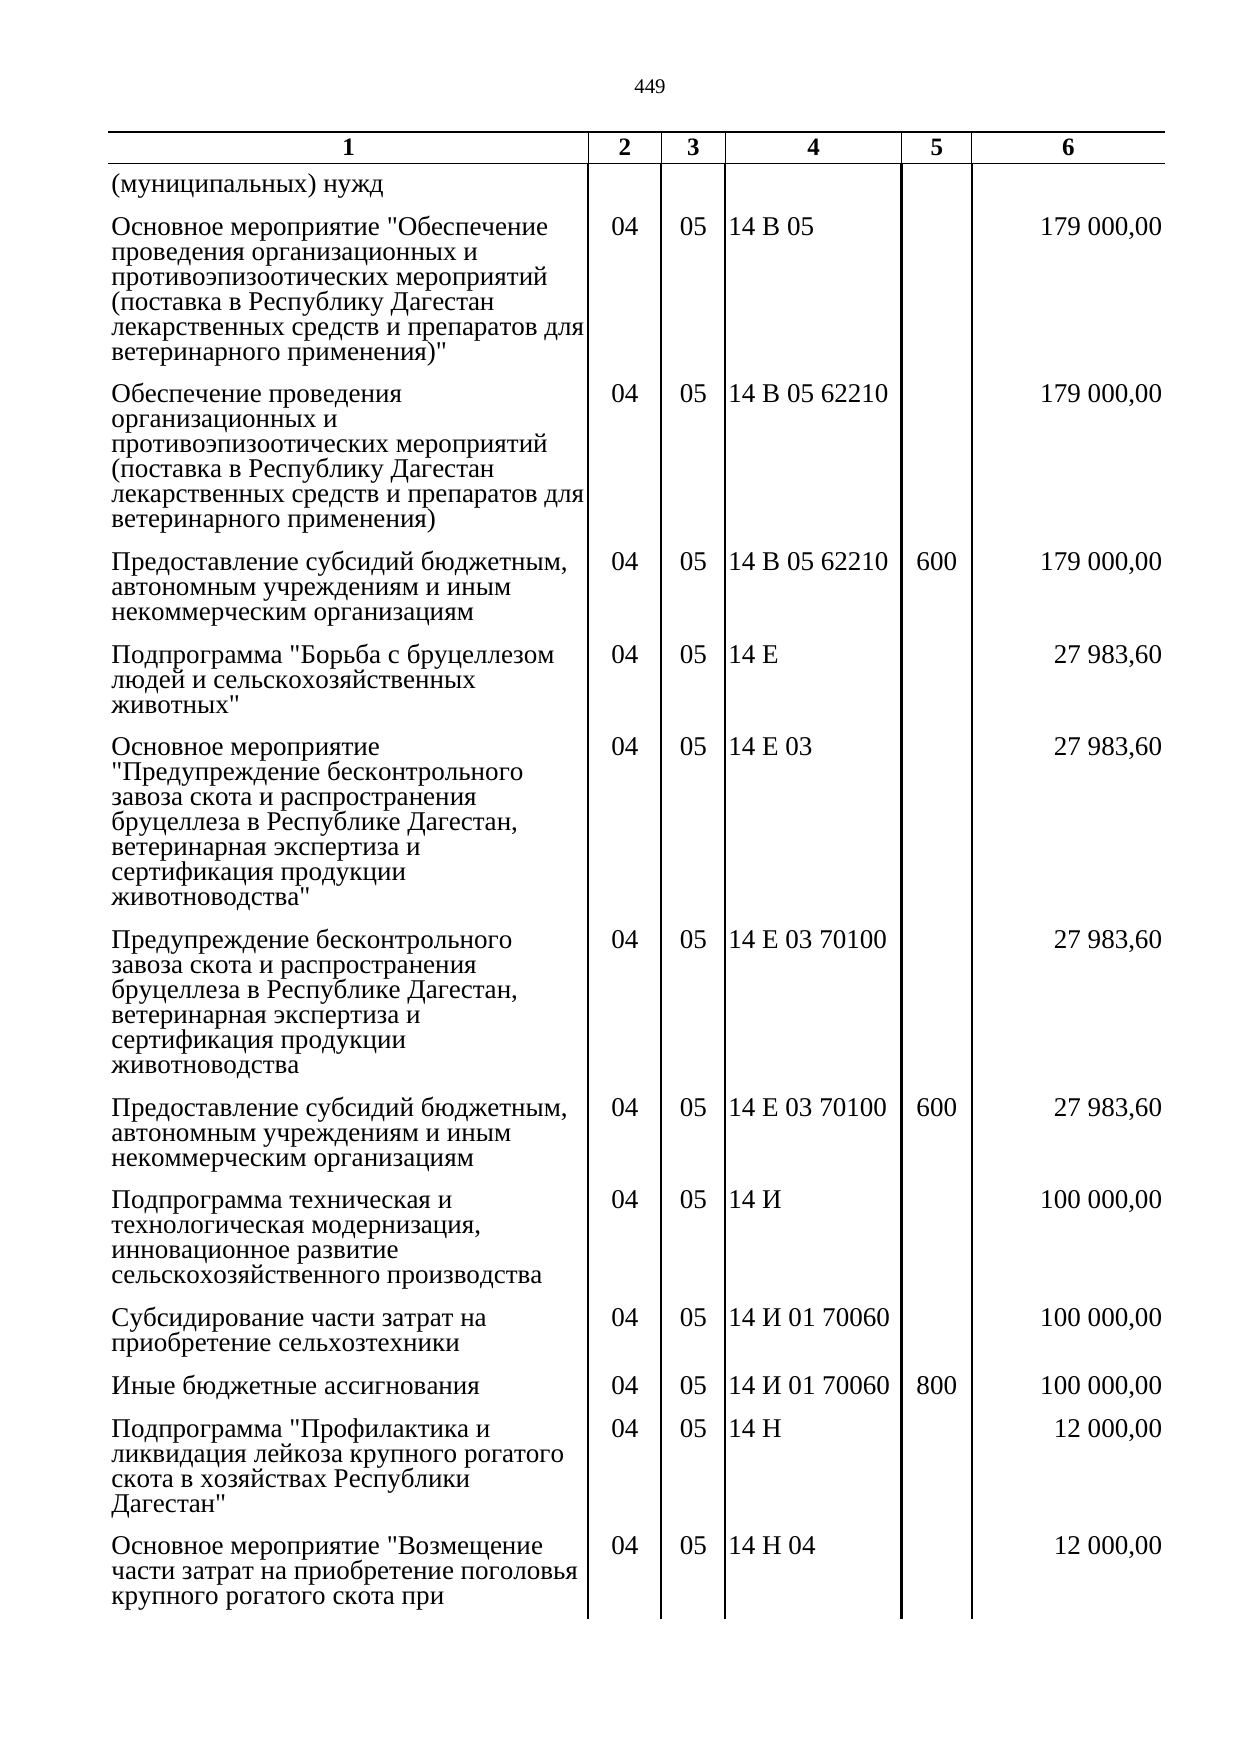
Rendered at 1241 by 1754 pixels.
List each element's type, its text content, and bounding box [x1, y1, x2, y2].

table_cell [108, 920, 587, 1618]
table_header 5 [902, 133, 971, 163]
table_header 6 [972, 133, 1165, 163]
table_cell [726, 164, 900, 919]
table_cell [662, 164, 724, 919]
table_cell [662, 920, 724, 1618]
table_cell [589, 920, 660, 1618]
table_header 4 [726, 133, 901, 163]
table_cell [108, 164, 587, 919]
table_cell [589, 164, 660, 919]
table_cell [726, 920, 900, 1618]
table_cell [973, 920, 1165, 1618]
table_header 2 [589, 133, 661, 163]
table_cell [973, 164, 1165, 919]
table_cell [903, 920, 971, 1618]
table_header 1 [108, 133, 588, 163]
table_header 3 [662, 133, 725, 163]
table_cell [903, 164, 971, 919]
